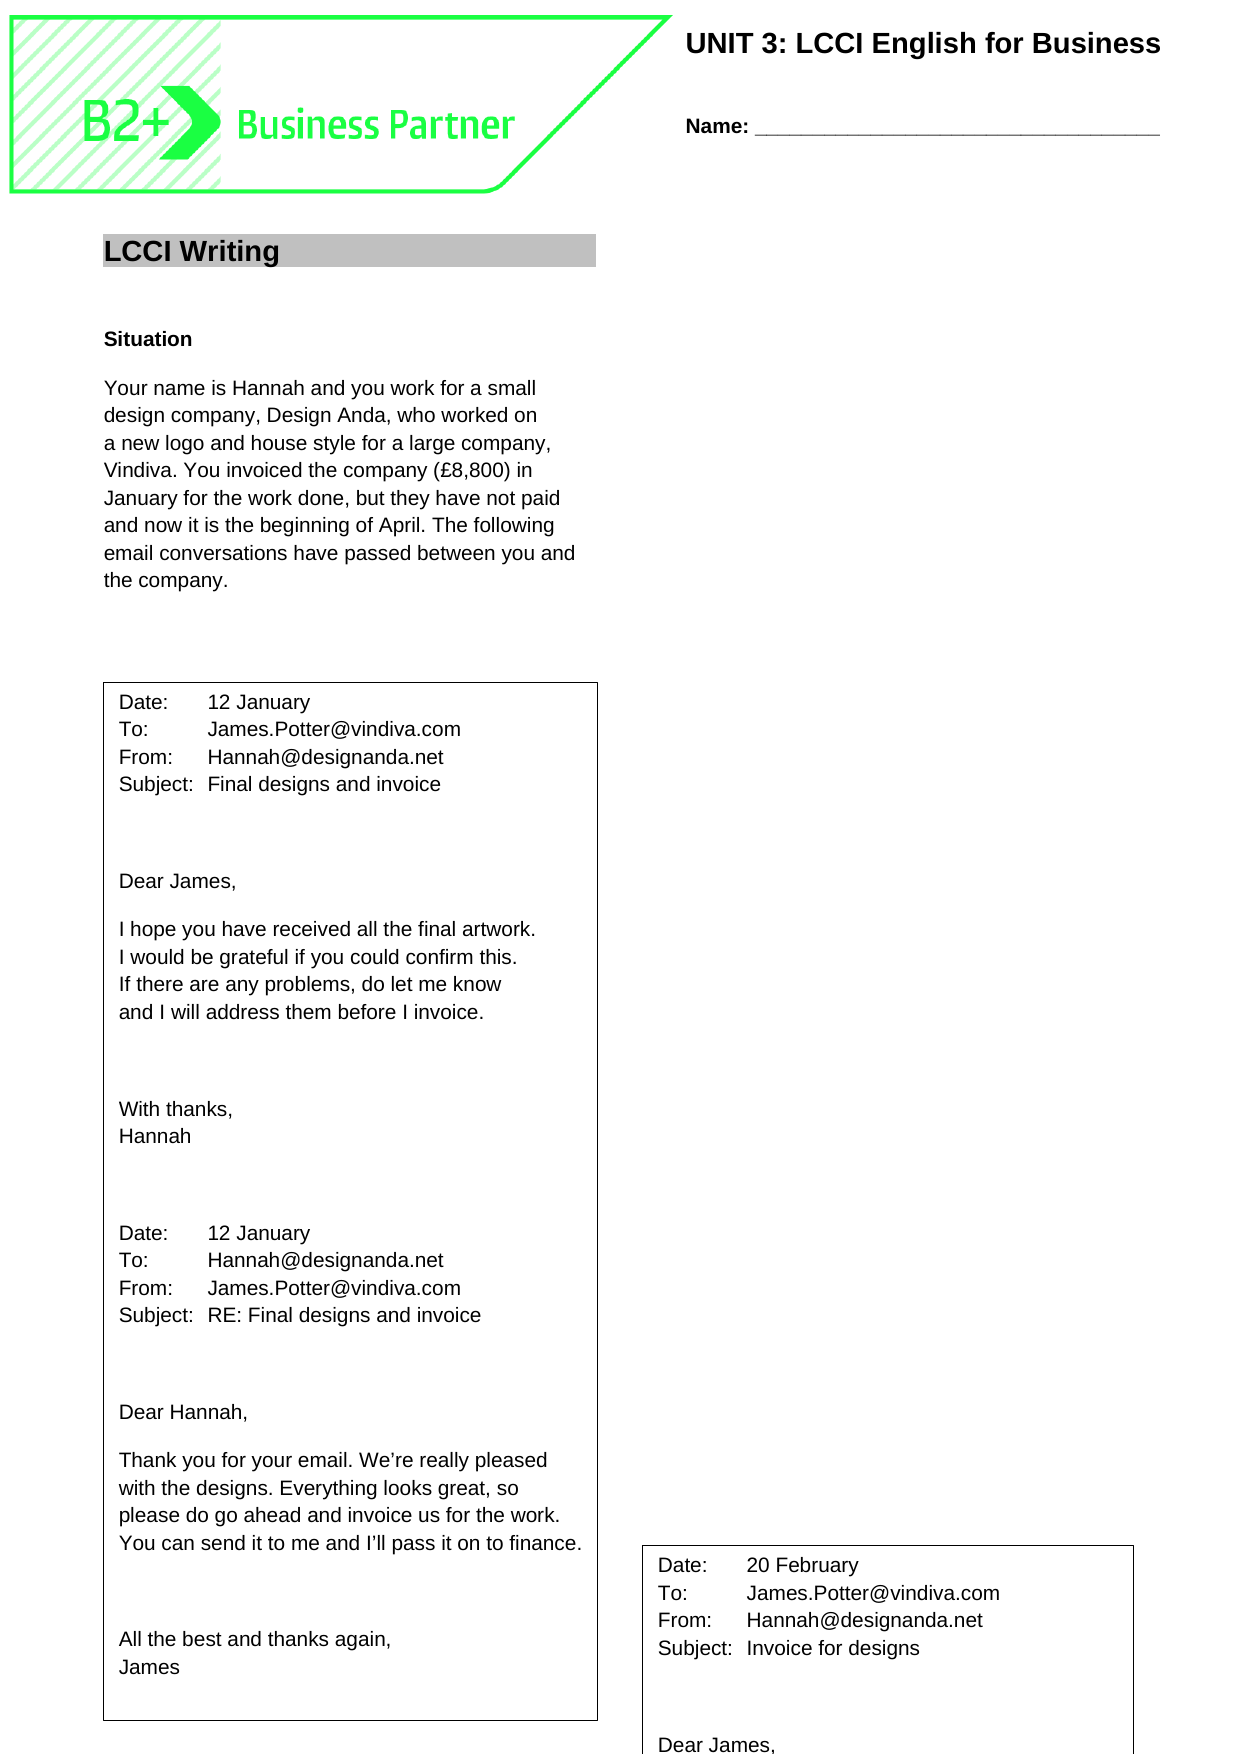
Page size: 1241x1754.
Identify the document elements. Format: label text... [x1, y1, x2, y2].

text LCCI Writing [103, 234, 596, 267]
picture [0, 0, 683, 203]
text Your name is Hannah and you work for a small design company, Design Anda, who worked on a new logo and house style for a large company, Vindiva. You invoiced the company (£8,800) in January for the work done, but they have not paid and now it is the beginning of April. The following email conversations have passed between you and the company. [103, 375, 596, 592]
text Situation [103, 327, 596, 351]
